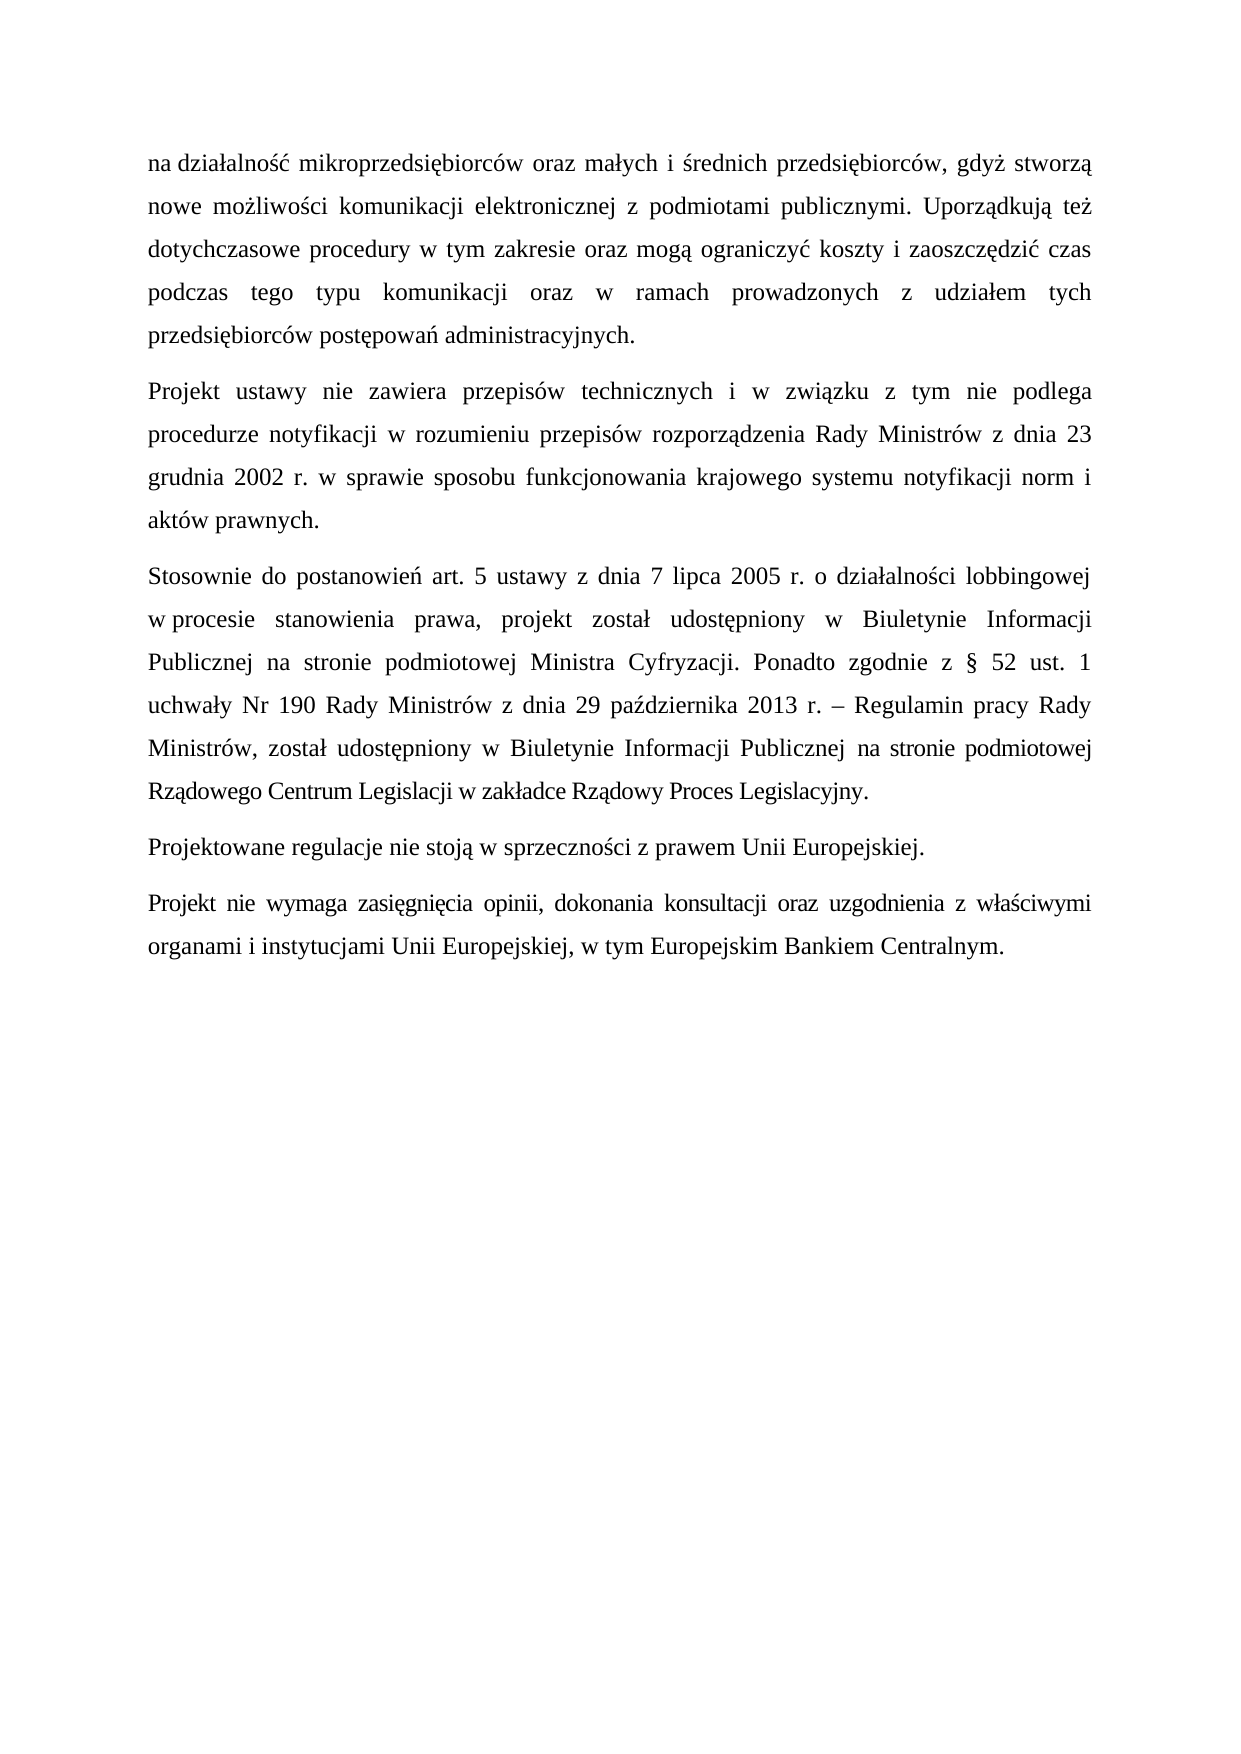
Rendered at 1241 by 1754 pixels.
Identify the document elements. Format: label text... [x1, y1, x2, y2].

text Stosownie do postanowień art. 5 ustawy z dnia 7 lipca 2005 r. o działalności lobbingowej w procesie stanowienia prawa, projekt został udostępniony w Biuletynie Informacji Publicznej na stronie podmiotowej Ministra Cyfryzacji. Ponadto zgodnie z § 52 ust. 1 uchwały Nr 190 Rady Ministrów z dnia 29 października 2013 r. – Regulamin pracy Rady Ministrów, został udostępniony w Biuletynie Informacji Publicznej na stronie podmiotowej Rządowego Centrum Legislacji w zakładce Rządowy Proces Legislacyjny. [148, 561, 1093, 805]
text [148, 148, 1093, 349]
text Projekt nie wymaga zasięgnięcia opinii, dokonania konsultacji oraz uzgodnienia z właściwymi organami i instytucjami Unii Europejskiej, w tym Europejskim Bankiem Centralnym. [148, 888, 1093, 959]
text Projekt ustawy nie zawiera przepisów technicznych i w związku z tym nie podlega procedurze notyfikacji w rozumieniu przepisów rozporządzenia Rady Ministrów z dnia 23 grudnia 2002 r. w sprawie sposobu funkcjonowania krajowego systemu notyfikacji norm i aktów prawnych. [148, 376, 1093, 534]
text Projektowane regulacje nie stoją w sprzeczności z prawem Unii Europejskiej. [148, 832, 1093, 861]
